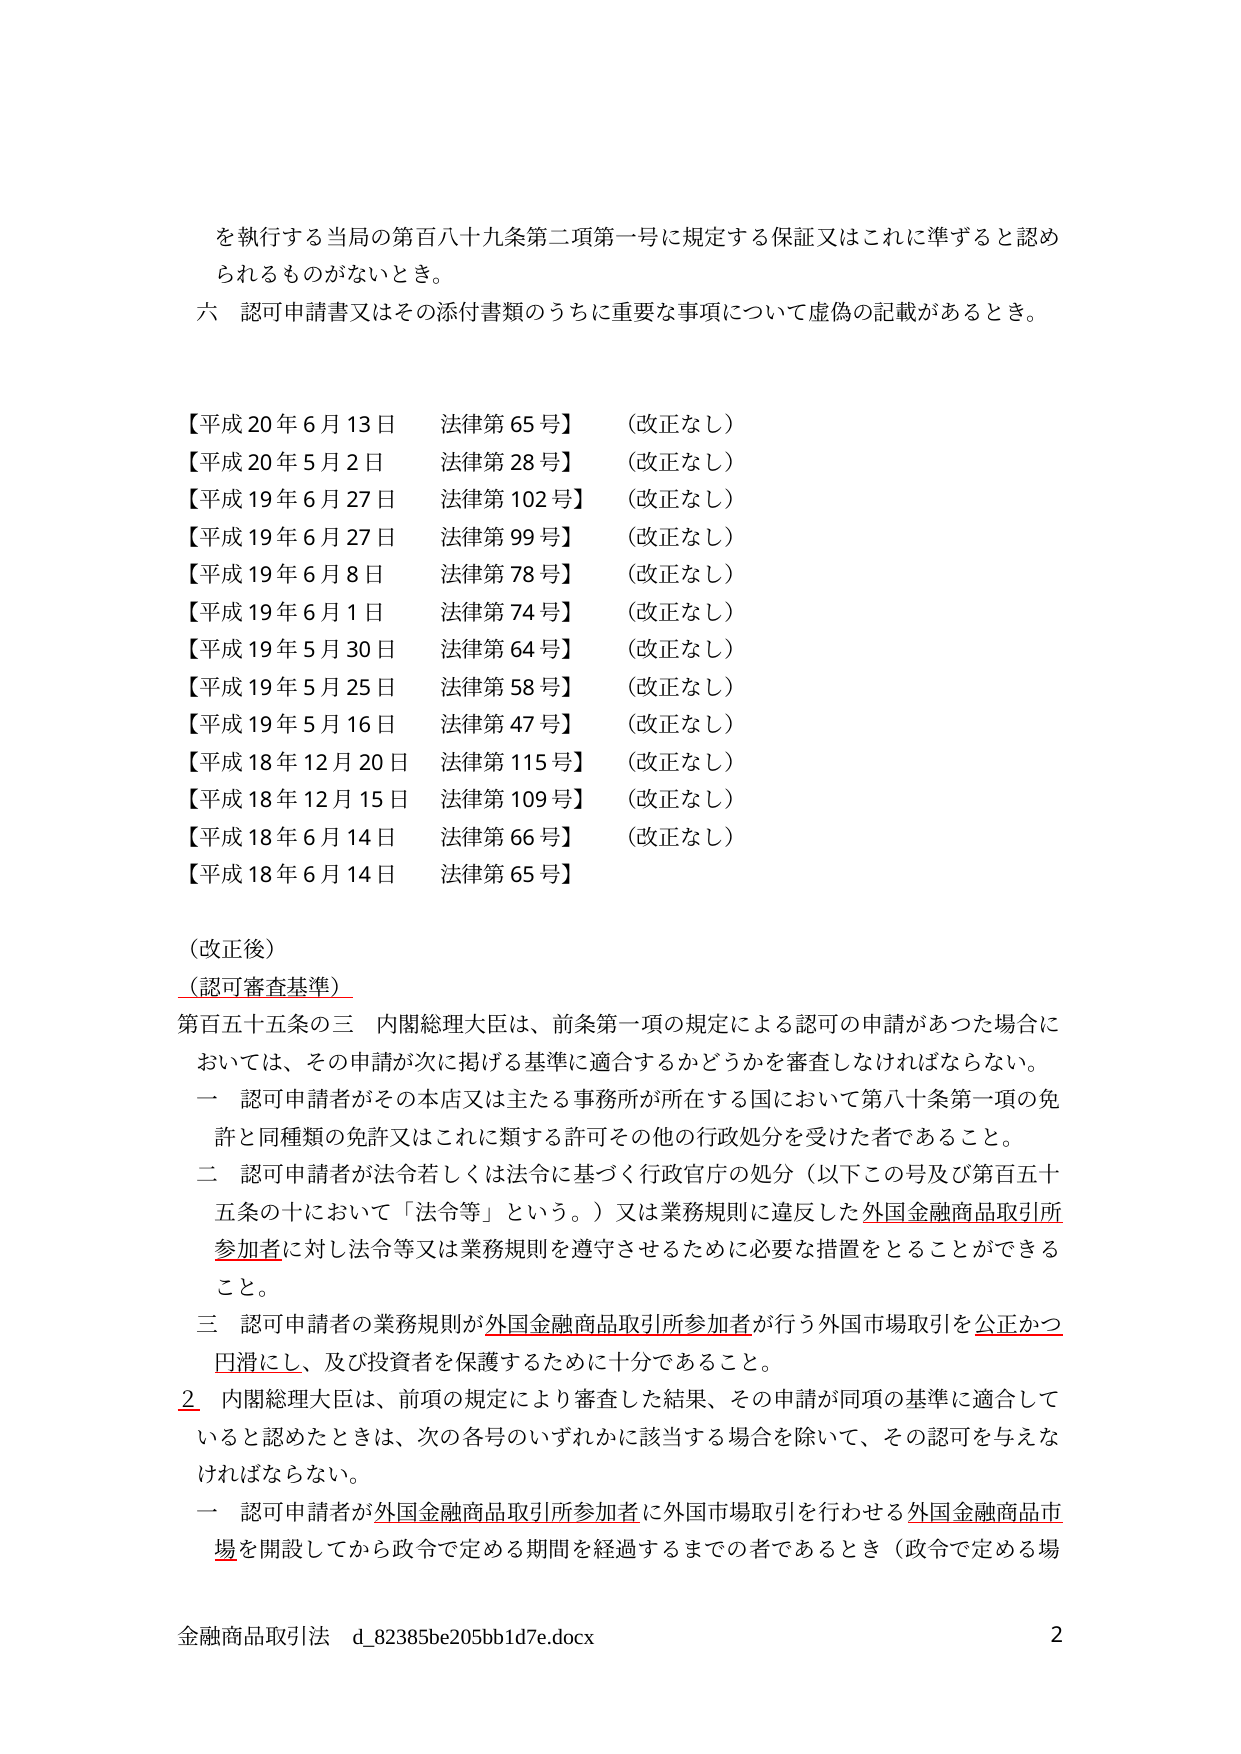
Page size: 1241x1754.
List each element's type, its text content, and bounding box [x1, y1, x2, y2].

text 【平成18年6月14日 法律第66号】 （改正なし） [177, 817, 1063, 854]
text ２ 内閣総理大臣は、前項の規定により審査した結果、その申請が同項の基準に適合していると認めたときは、次の各号のいずれかに該当する場合を除いて、その認可を与えなければならない。 [177, 1379, 1063, 1492]
text 【平成19年5月16日 法律第47号】 （改正なし） [177, 704, 1063, 742]
text 【平成19年6月1日 法律第74号】 （改正なし） [177, 592, 1063, 629]
text 【平成20年6月13日 法律第65号】 （改正なし） [177, 404, 1063, 442]
text 第百五十五条の三 内閣総理大臣は、前条第一項の規定による認可の申請があつた場合においては、その申請が次に掲げる基準に適合するかどうかを審査しなければならない。 [177, 1004, 1063, 1079]
text 一 認可申請者がその本店又は主たる事務所が所在する国において第八十条第一項の免許と同種類の免許又はこれに類する許可その他の行政処分を受けた者であること。 [196, 1079, 1063, 1154]
text 【平成19年5月30日 法律第64号】 （改正なし） [177, 629, 1063, 667]
text 【平成18年6月14日 法律第65号】 [177, 854, 1063, 892]
text 六 認可申請書又はその添付書類のうちに重要な事項について虚偽の記載があるとき。 [196, 292, 1063, 329]
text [196, 1492, 1063, 1567]
text （改正後） [177, 929, 1063, 967]
text 【平成18年12月20日 法律第115号】 （改正なし） [177, 742, 1063, 779]
text 【平成19年6月8日 法律第78号】 （改正なし） [177, 554, 1063, 592]
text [196, 217, 1063, 292]
text 【平成19年6月27日 法律第102号】 （改正なし） [177, 479, 1063, 517]
text 三 認可申請者の業務規則が外国金融商品取引所参加者が行う外国市場取引を公正かつ円滑にし、及び投資者を保護するために十分であること。 [196, 1304, 1063, 1379]
text （認可審査基準） [177, 967, 1063, 1004]
text 【平成19年6月27日 法律第99号】 （改正なし） [177, 517, 1063, 554]
text 【平成18年12月15日 法律第109号】 （改正なし） [177, 779, 1063, 817]
text 二 認可申請者が法令若しくは法令に基づく行政官庁の処分（以下この号及び第百五十五条の十において「法令等」という。）又は業務規則に違反した外国金融商品取引所参加者に対し法令等又は業務規則を遵守させるために必要な措置をとることができること。 [196, 1154, 1063, 1304]
text 【平成19年5月25日 法律第58号】 （改正なし） [177, 667, 1063, 704]
text 【平成20年5月2日 法律第28号】 （改正なし） [177, 442, 1063, 479]
